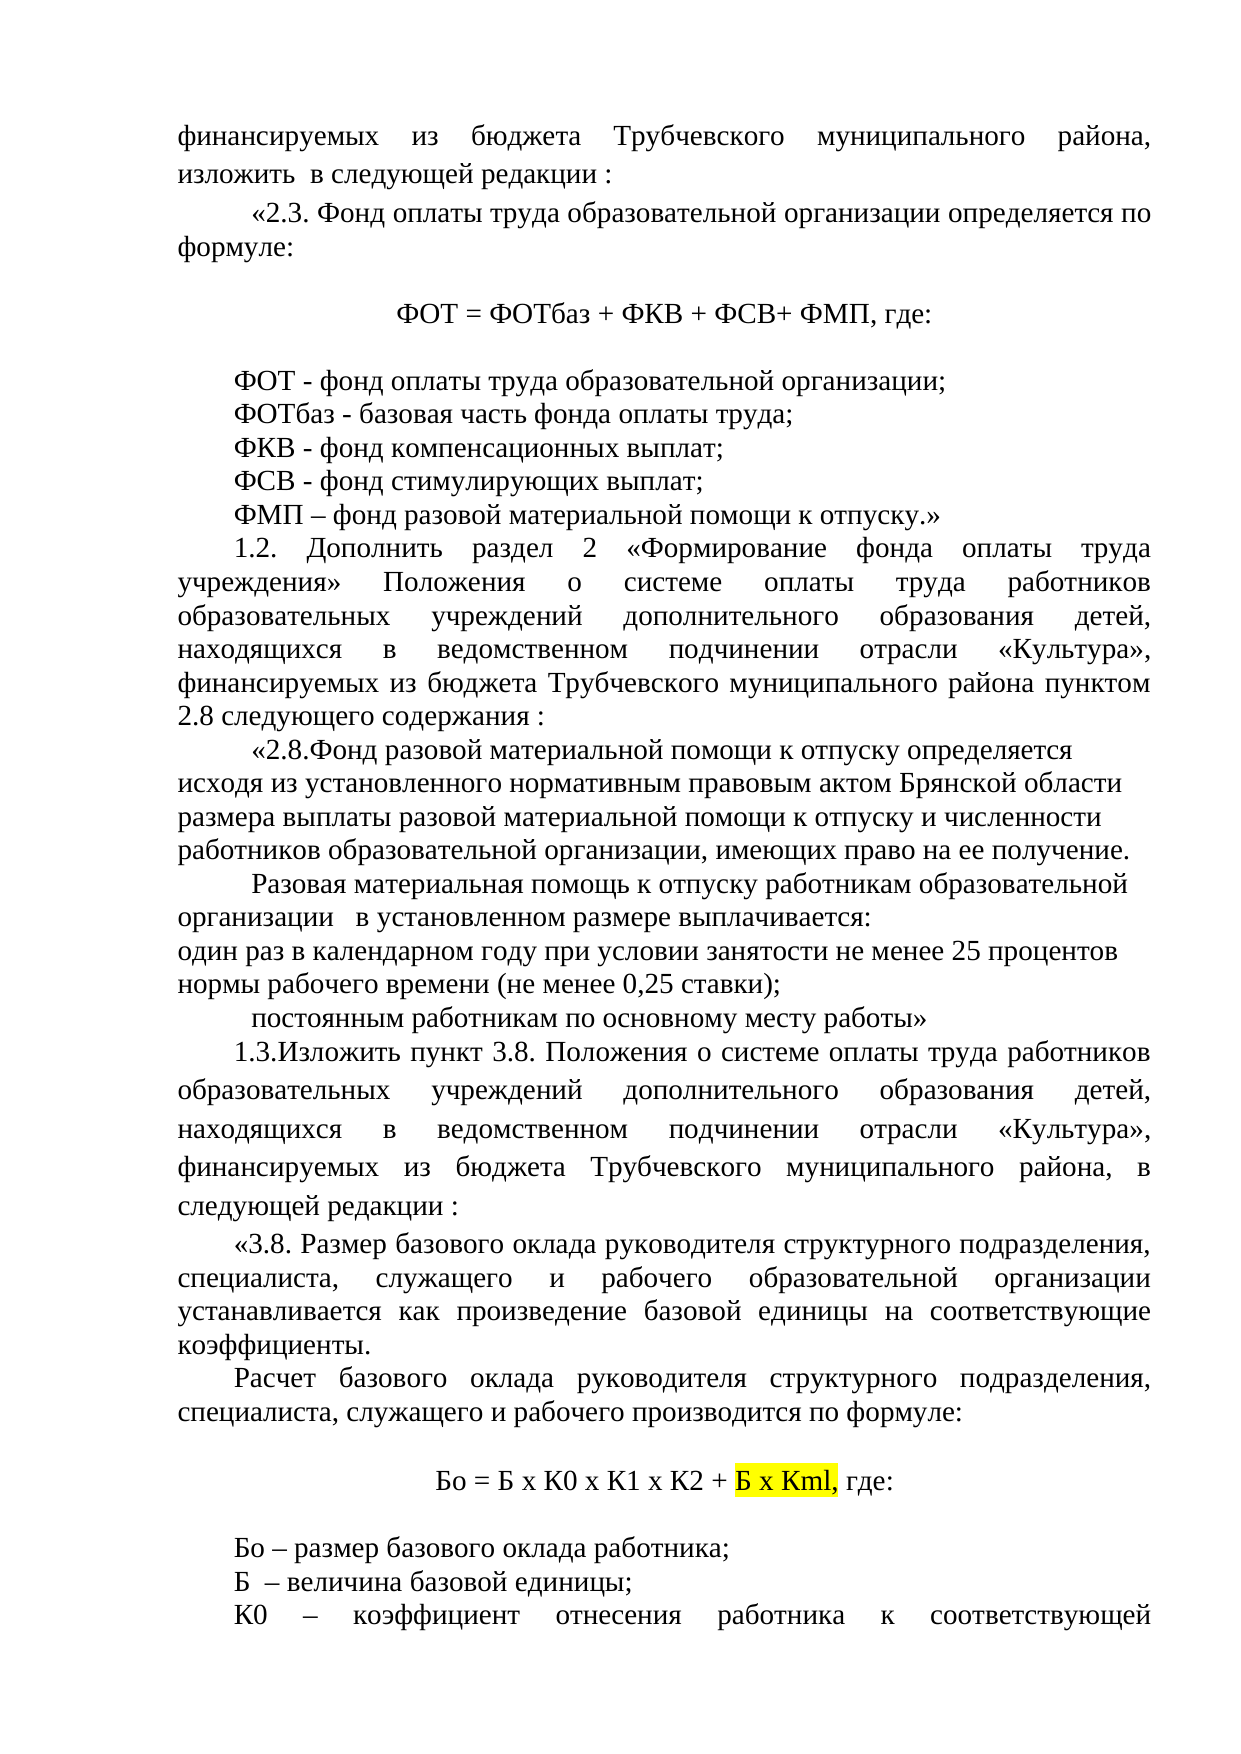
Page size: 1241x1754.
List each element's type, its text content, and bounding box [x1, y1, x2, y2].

text ФСВ - фонд стимулирующих выплат; [177, 463, 1152, 497]
text «3.8. Размер базового оклада руководителя структурного подразделения, специалиста, служащего и рабочего образовательной организации устанавливается как произведение базовой единицы на соответствующие коэффициенты. [177, 1226, 1152, 1361]
text ФОТ - фонд оплаты труда образовательной организации; [177, 363, 1152, 396]
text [177, 118, 1152, 190]
text Бо = Б x К0 x К1 x К2 + Б х Кml, где: [177, 1463, 735, 1497]
text 1.2. Дополнить раздел 2 «Формирование фонда оплаты труда учреждения» Положения о системе оплаты труда работников образовательных учреждений дополнительного образования детей, находящихся в ведомственном подчинении отрасли «Культура», финансируемых из бюджета Трубчевского муниципального района пунктом 2.8 следующего содержания : [177, 531, 1152, 732]
text ФОТ = ФОТбаз + ФКВ + ФСВ+ ФМП, где: [177, 296, 1152, 329]
text Расчет базового оклада руководителя структурного подразделения, специалиста, служащего и рабочего производится по формуле: [177, 1361, 1152, 1428]
text 1.3.Изложить пункт 3.8. Положения о системе оплаты труда работников образовательных учреждений дополнительного образования детей, находящихся в ведомственном подчинении отрасли «Культура», финансируемых из бюджета Трубчевского муниципального района, в следующей редакции : [177, 1034, 1152, 1221]
text ФМП – фонд разовой материальной помощи к отпуску.» [177, 497, 1152, 531]
text «2.3. Фонд оплаты труда образовательной организации определяется по формуле: [177, 195, 1152, 262]
text ФКВ - фонд компенсационных выплат; [177, 430, 1152, 463]
text Б – величина базовой единицы; [177, 1564, 1152, 1597]
text один раз в календарном году при условии занятости не менее 25 процентов нормы рабочего времени (не менее 0,25 ставки); [177, 933, 1152, 1000]
text Бо = Б x К0 x К1 x К2 + Б х Кml, где: [838, 1463, 1152, 1497]
text постоянным работникам по основному месту работы» [177, 1000, 1152, 1034]
text ФОТбаз - базовая часть фонда оплаты труда; [177, 396, 1152, 430]
text Бо – размер базового оклада работника; [177, 1530, 1152, 1564]
text Разовая материальная помощь к отпуску работникам образовательной организации в установленном размере выплачивается: [177, 866, 1152, 933]
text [177, 1597, 1152, 1631]
text «2.8.Фонд разовой материальной помощи к отпуску определяется исходя из установленного нормативным правовым актом Брянской области размера выплаты разовой материальной помощи к отпуску и численности работников образовательной организации, имеющих право на ее получение. [177, 732, 1152, 866]
